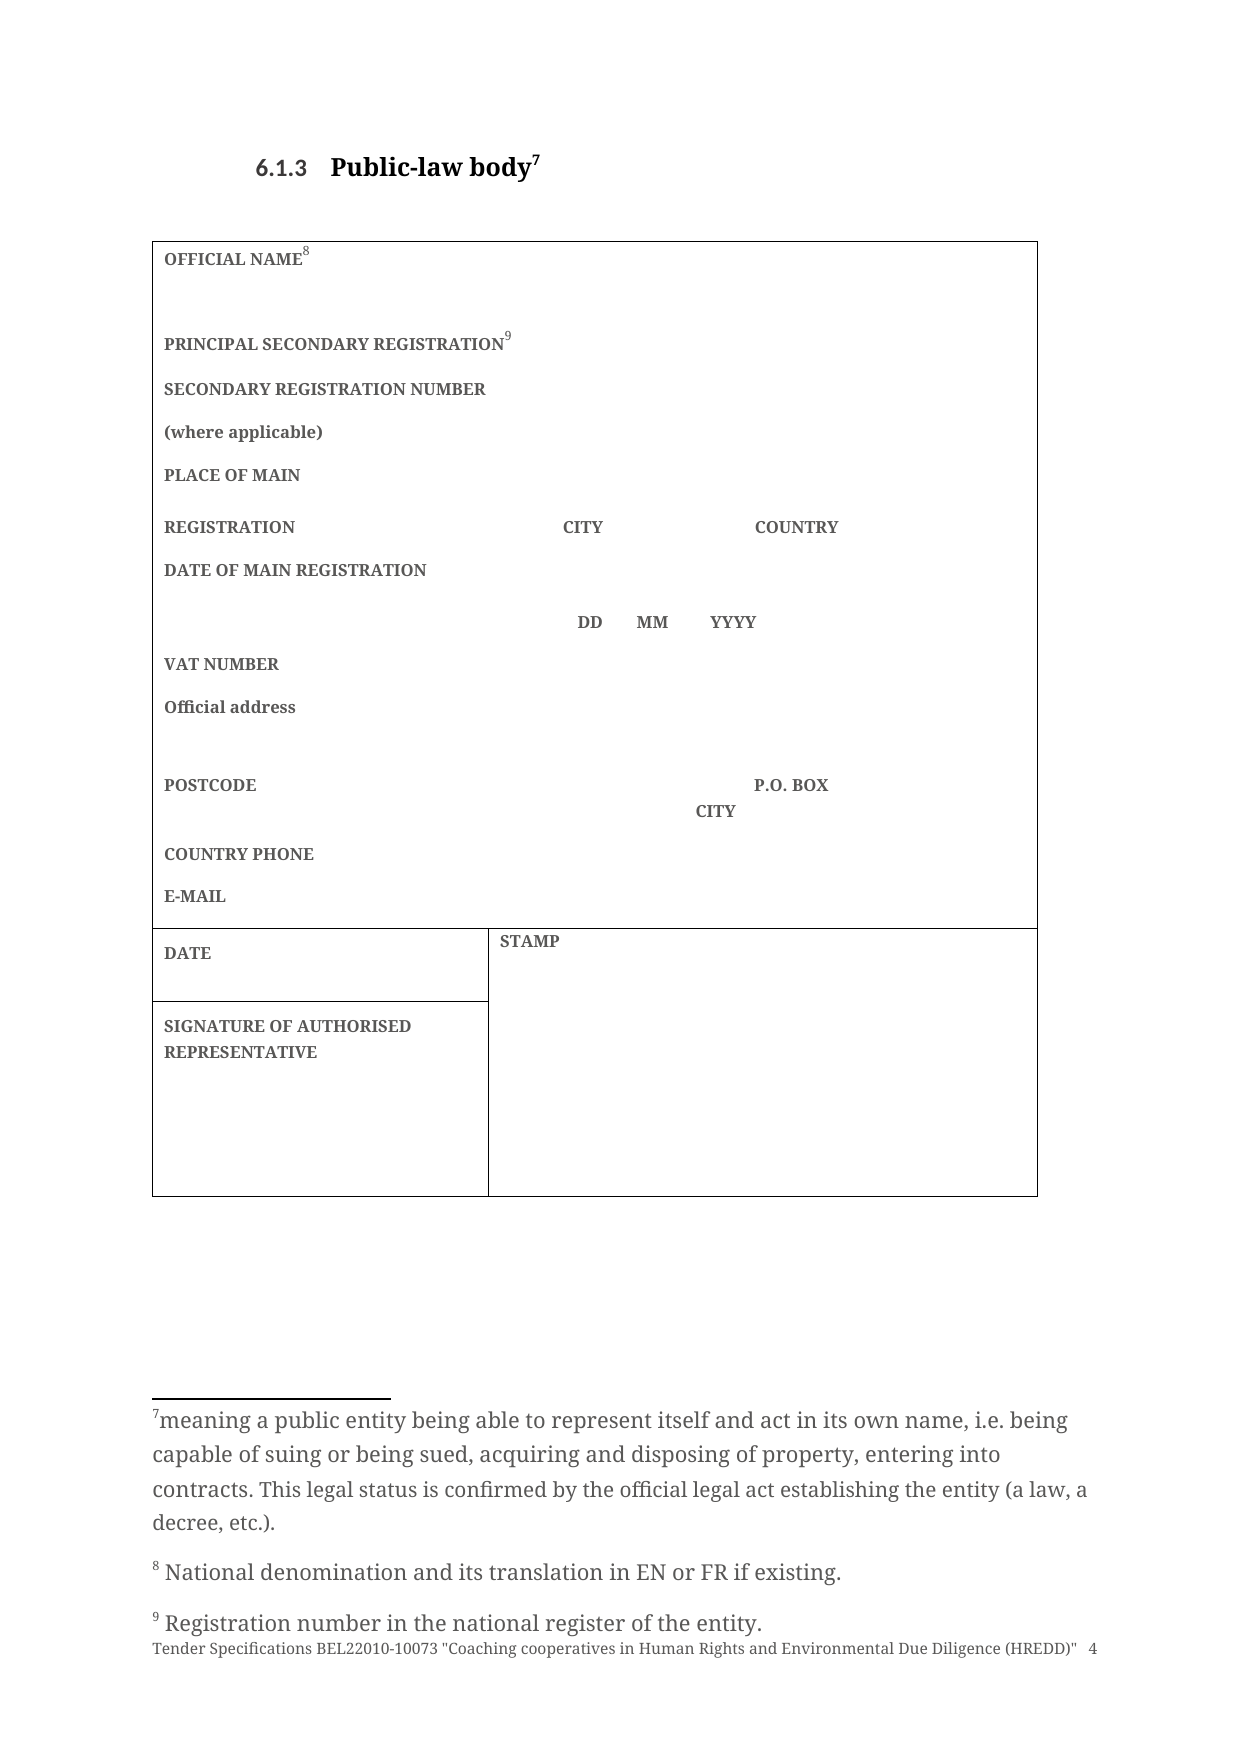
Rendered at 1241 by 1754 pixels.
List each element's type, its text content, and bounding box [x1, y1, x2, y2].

table_header OFFICIAL NAME PRINCIPAL SECONDARY REGISTRATION SECONDARY REGISTRATION NUMBER (where applicable) PLACE OF MAIN REGISTRATION CITY COUNTRY DATE OF MAIN REGISTRATION DD MM YYYY VAT NUMBER Official address POSTCODE P.O. BOX CITY COUNTRY PHONE E-MAIL [153, 242, 1037, 928]
table_cell SIGNATURE OF AUTHORISED REPRESENTATIVE [153, 1002, 488, 1196]
table_cell DATE [153, 929, 488, 1001]
table_cell STAMP [489, 929, 1037, 1196]
subtitle Public-law body [255, 150, 1105, 184]
